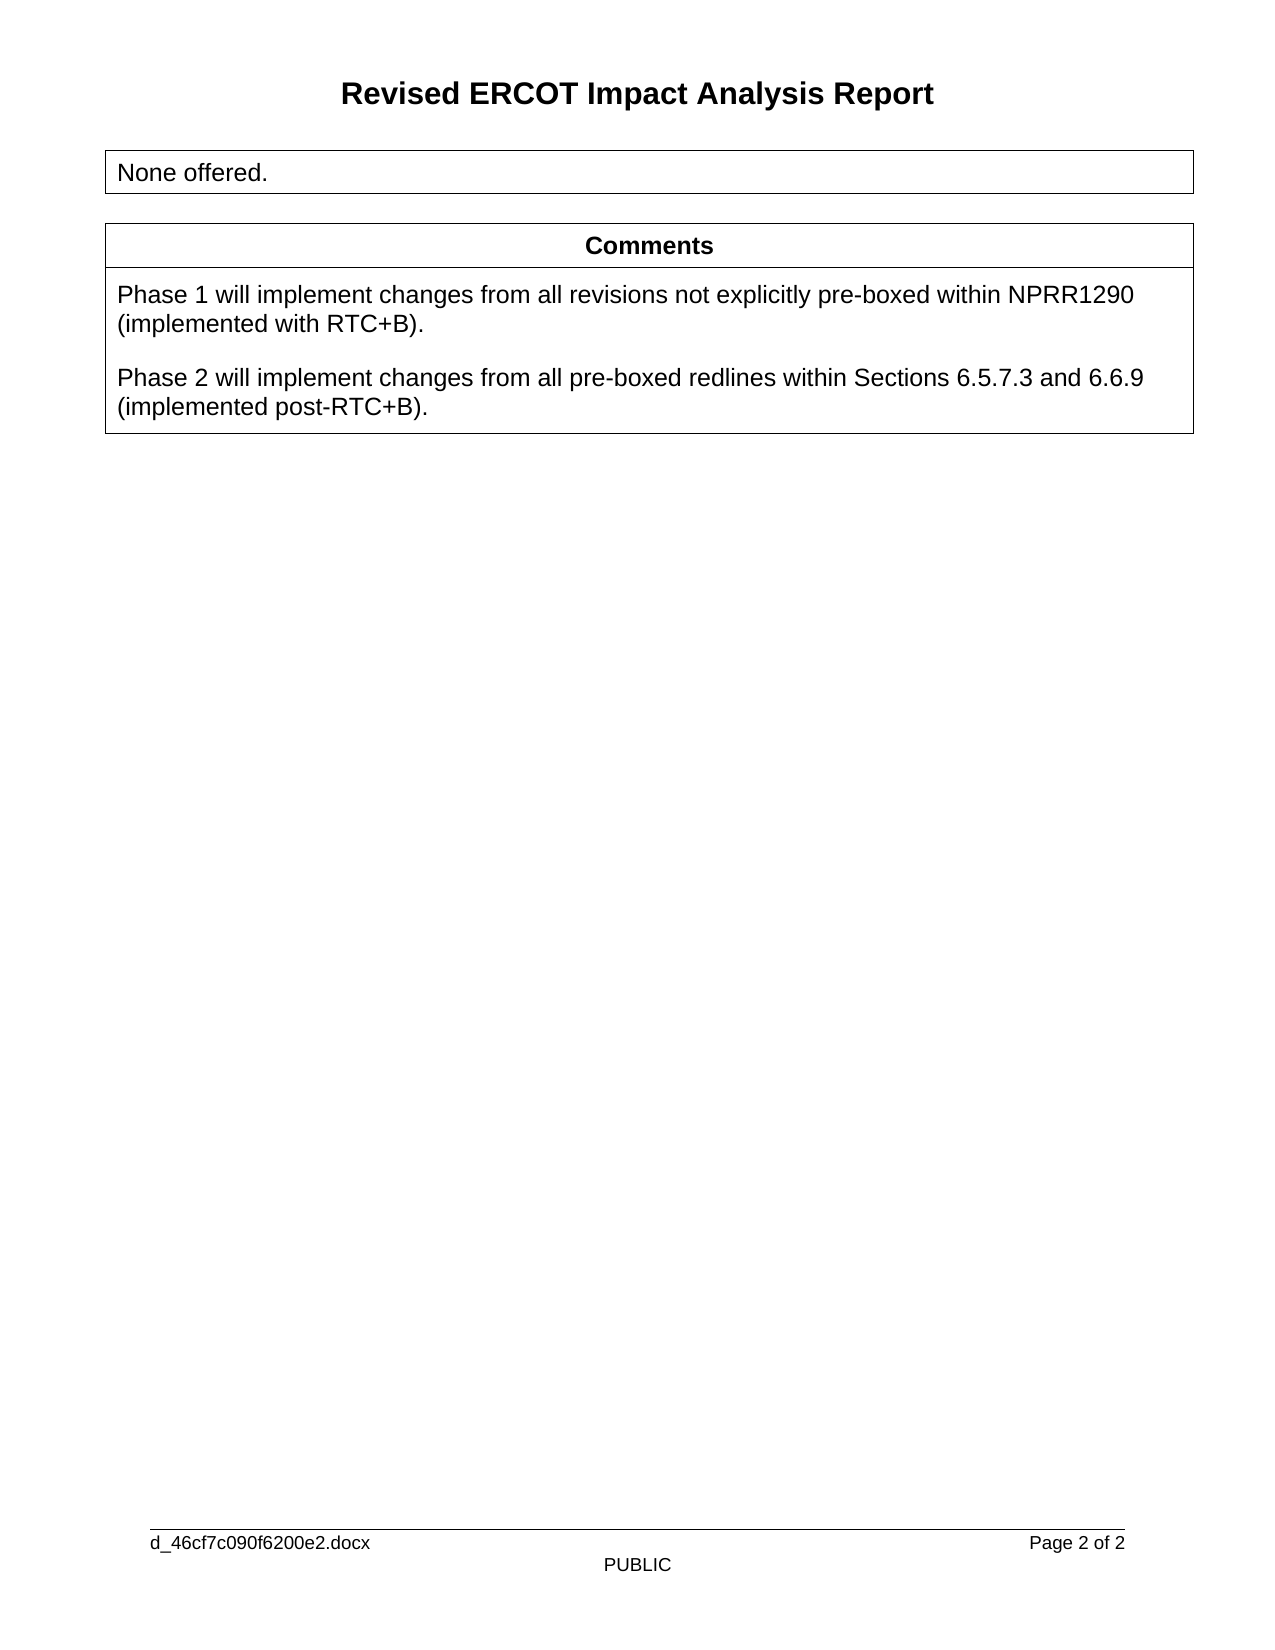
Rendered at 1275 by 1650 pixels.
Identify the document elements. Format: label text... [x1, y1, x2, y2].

table_cell None offered. [106, 151, 1193, 193]
table_header Comments [106, 224, 1193, 267]
table_cell Phase 1 will implement changes from all revisions not explicitly pre-boxed within NPRR1290 (implemented with RTC+B). Phase 2 will implement changes from all pre-boxed redlines within Sections 6.5.7.3 and 6.6.9 (implemented post-RTC+B). [106, 268, 1193, 433]
